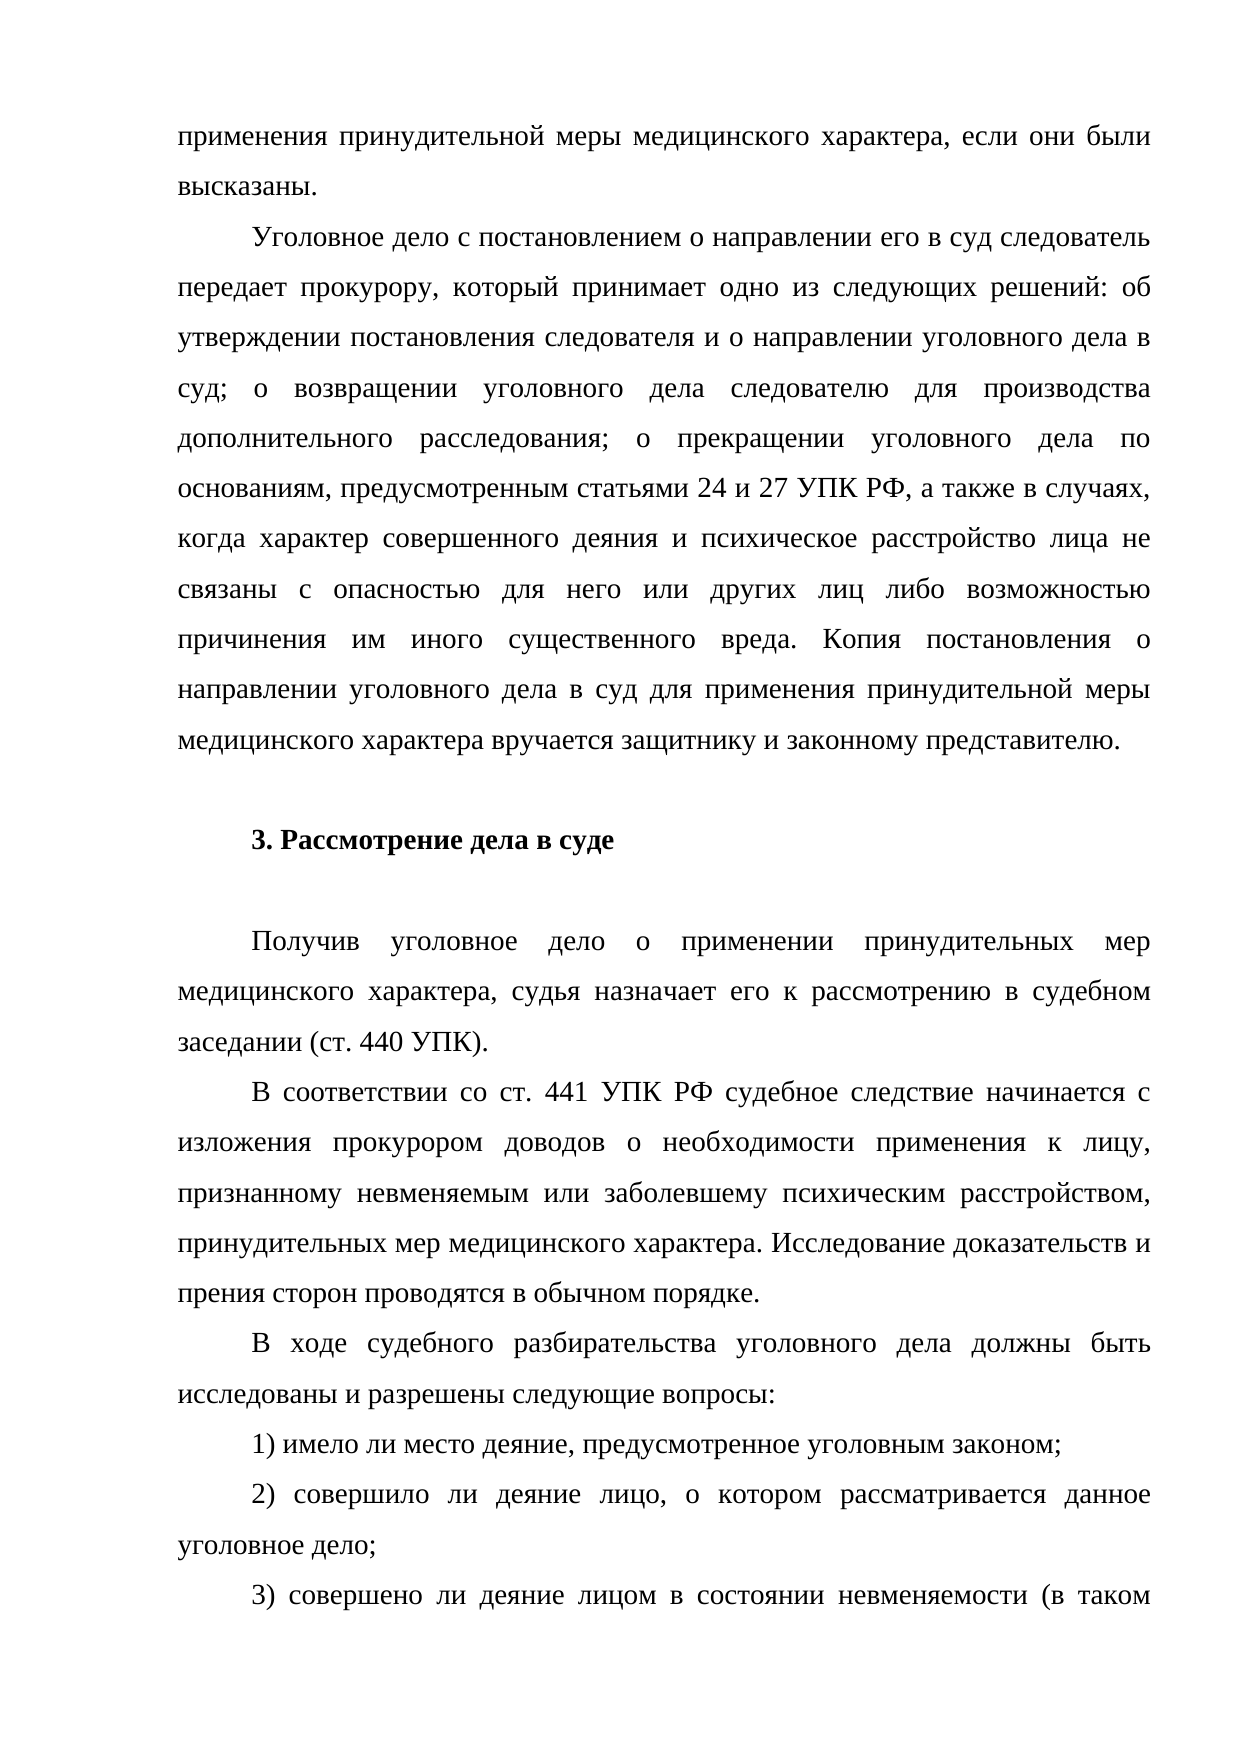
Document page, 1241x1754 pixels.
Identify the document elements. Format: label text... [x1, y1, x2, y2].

text Уголовное дело с постановлением о направлении его в суд следователь передает прокурору, который принимает одно из следующих решений: об утверждении постановления следователя и о направлении уголовного дела в суд; о возвращении уголовного дела следователю для производства дополнительного расследования; о прекращении уголовного дела по основаниям, предусмотренным статьями 24 и 27 УПК РФ, а также в случаях, когда характер совершенного деяния и психическое расстройство лица не связаны с опасностью для него или других лиц либо возможностью причинения им иного существенного вреда. Копия постановления о направлении уголовного дела в суд для применения принудительной меры медицинского характера вручается защитнику и законному представителю. [177, 219, 1152, 755]
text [177, 1577, 1152, 1611]
text 2) совершило ли деяние лицо, о котором рассматривается данное уголовное дело; [177, 1477, 1152, 1560]
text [177, 118, 1152, 202]
text 3. Рассмотрение дела в суде [177, 822, 1152, 856]
text 1) имело ли место деяние, предусмотренное уголовным законом; [177, 1426, 1152, 1460]
text В ходе судебного разбирательства уголовного дела должны быть исследованы и разрешены следующие вопросы: [177, 1326, 1152, 1409]
text Получив уголовное дело о применении принудительных мер медицинского характера, судья назначает его к рассмотрению в судебном заседании (ст. 440 УПК). [177, 923, 1152, 1057]
text В соответствии со ст. 441 УПК РФ судебное следствие начинается с изложения прокурором доводов о необходимости применения к лицу, признанному невменяемым или заболевшему психическим расстройством, принудительных мер медицинского характера. Исследование доказательств и прения сторон проводятся в обычном порядке. [177, 1074, 1152, 1309]
